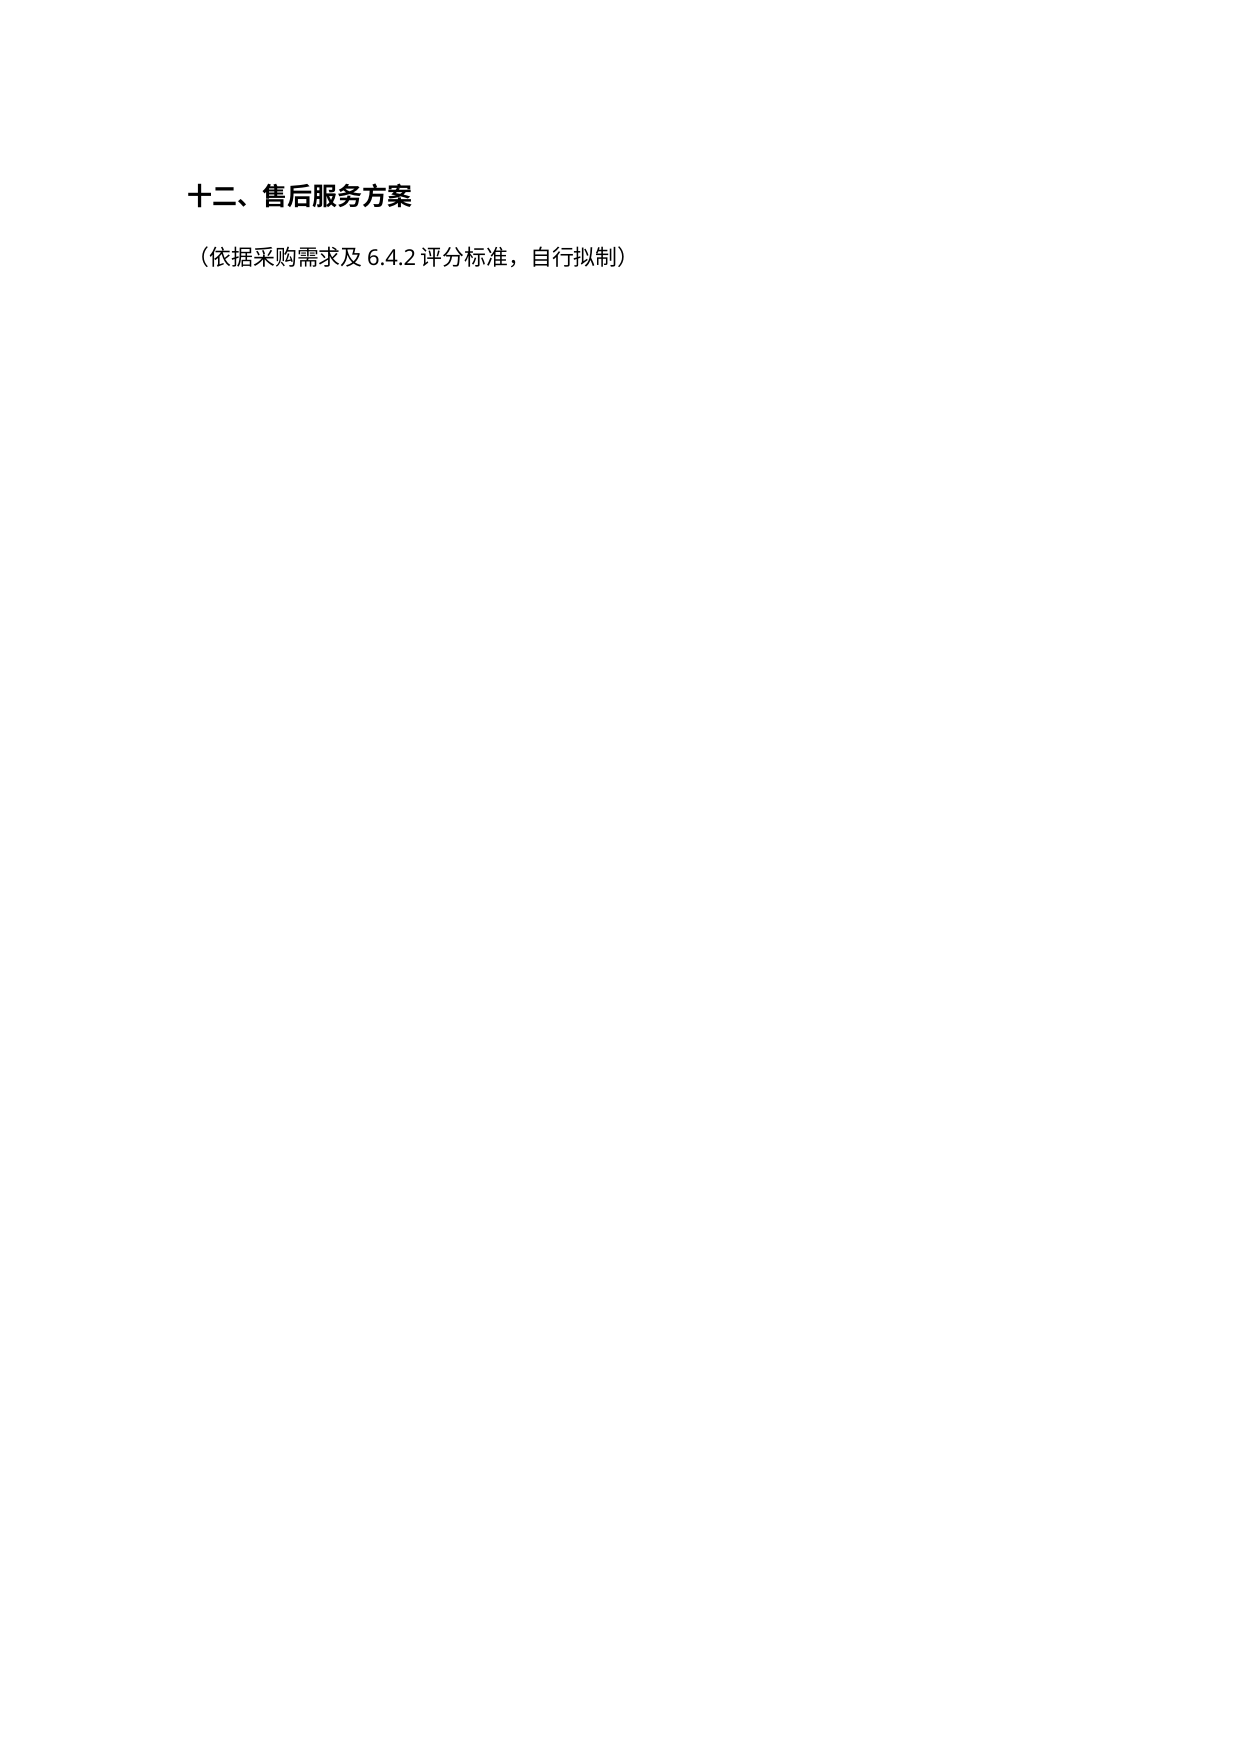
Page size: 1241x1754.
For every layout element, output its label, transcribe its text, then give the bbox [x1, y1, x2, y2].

text 十二、售后服务方案 [187, 162, 1053, 227]
text （依据采购需求及6.4.2评分标准，自行拟制） [187, 239, 1053, 272]
